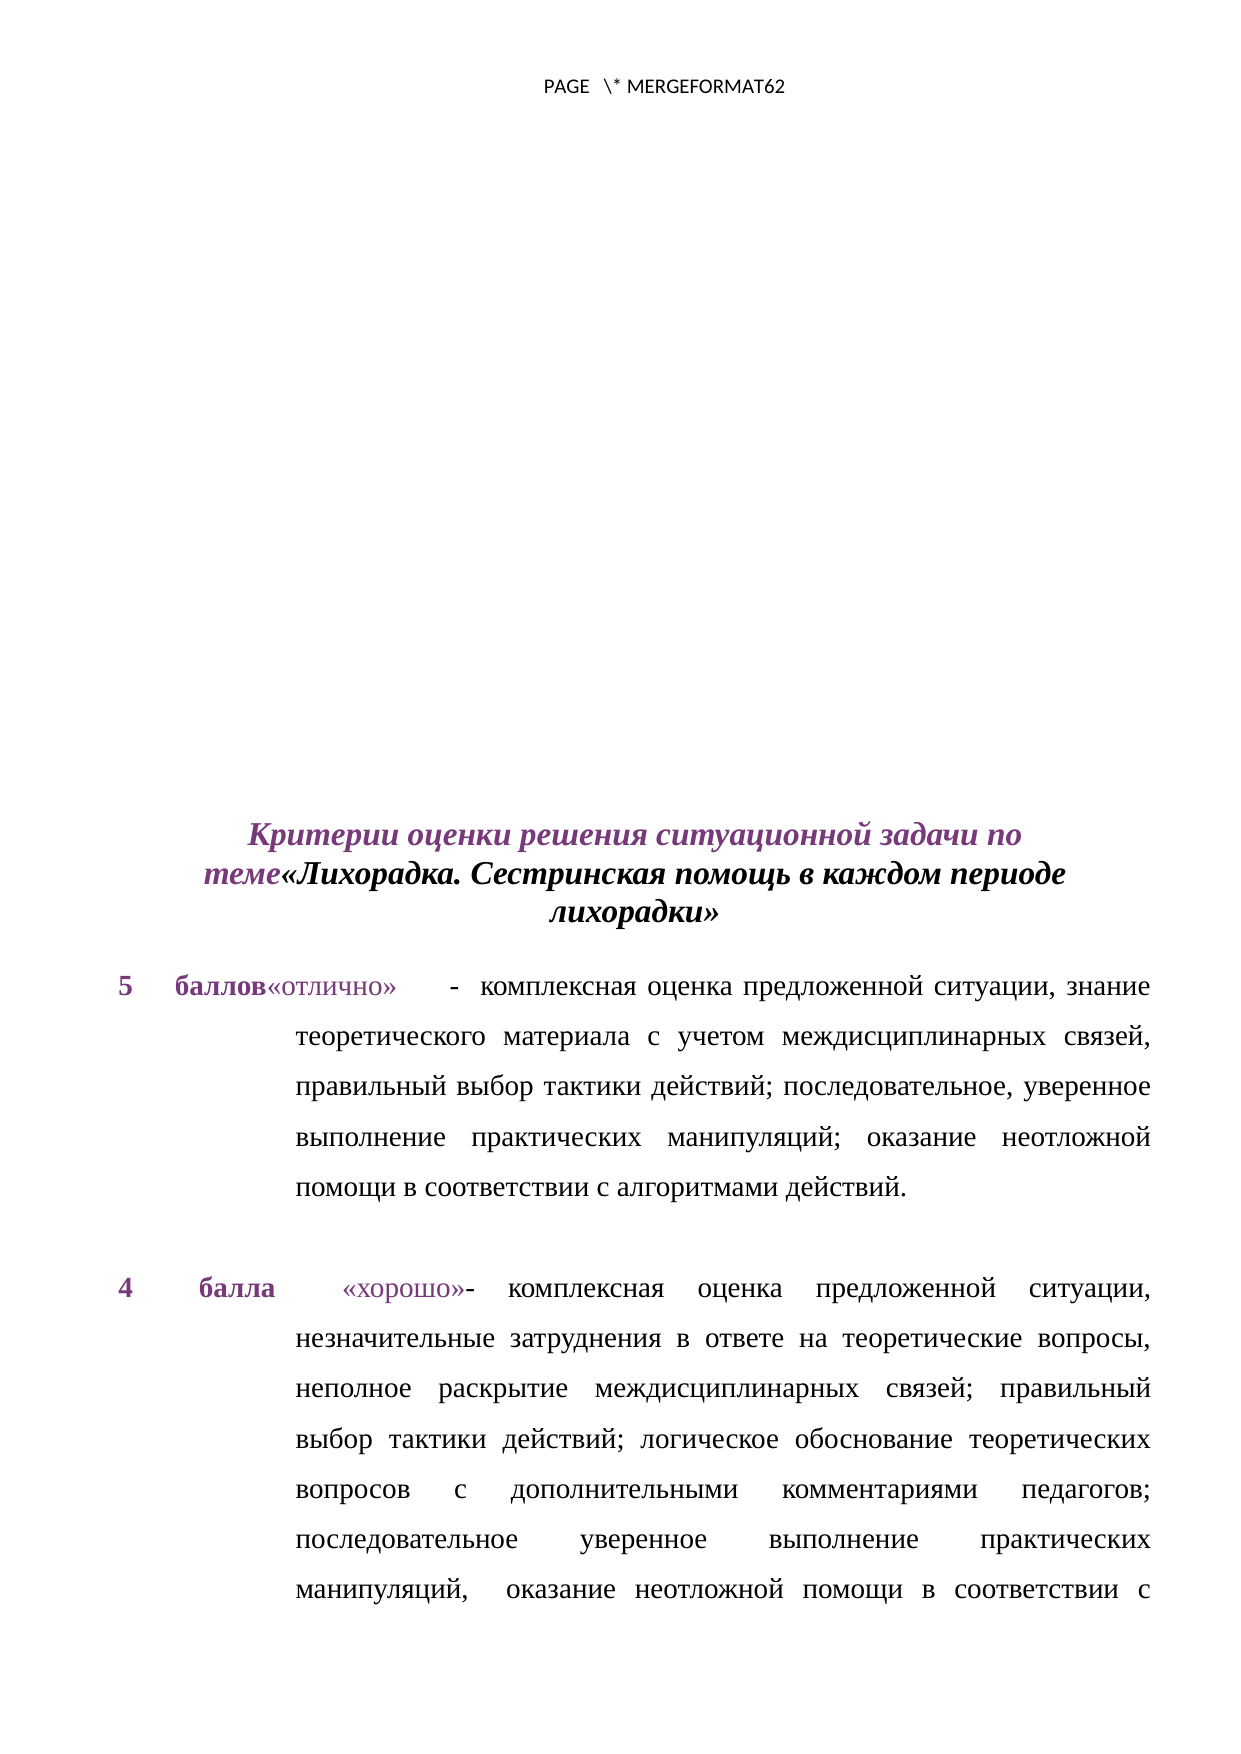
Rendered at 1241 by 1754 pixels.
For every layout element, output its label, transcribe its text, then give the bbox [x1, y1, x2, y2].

text 5 баллов«отлично» - комплексная оценка предложенной ситуации, знание теоретического материала с учетом междисциплинарных связей, правильный выбор тактики действий; последовательное, уверенное выполнение практических манипуляций; оказание неотложной помощи в соответствии с алгоритмами действий. [118, 968, 1152, 1203]
text Критерии оценки решения ситуационной задачи по теме«Лихорадка. Сестринская помощь в каждом периоде лихорадки» [118, 814, 1152, 929]
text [118, 1270, 1152, 1605]
